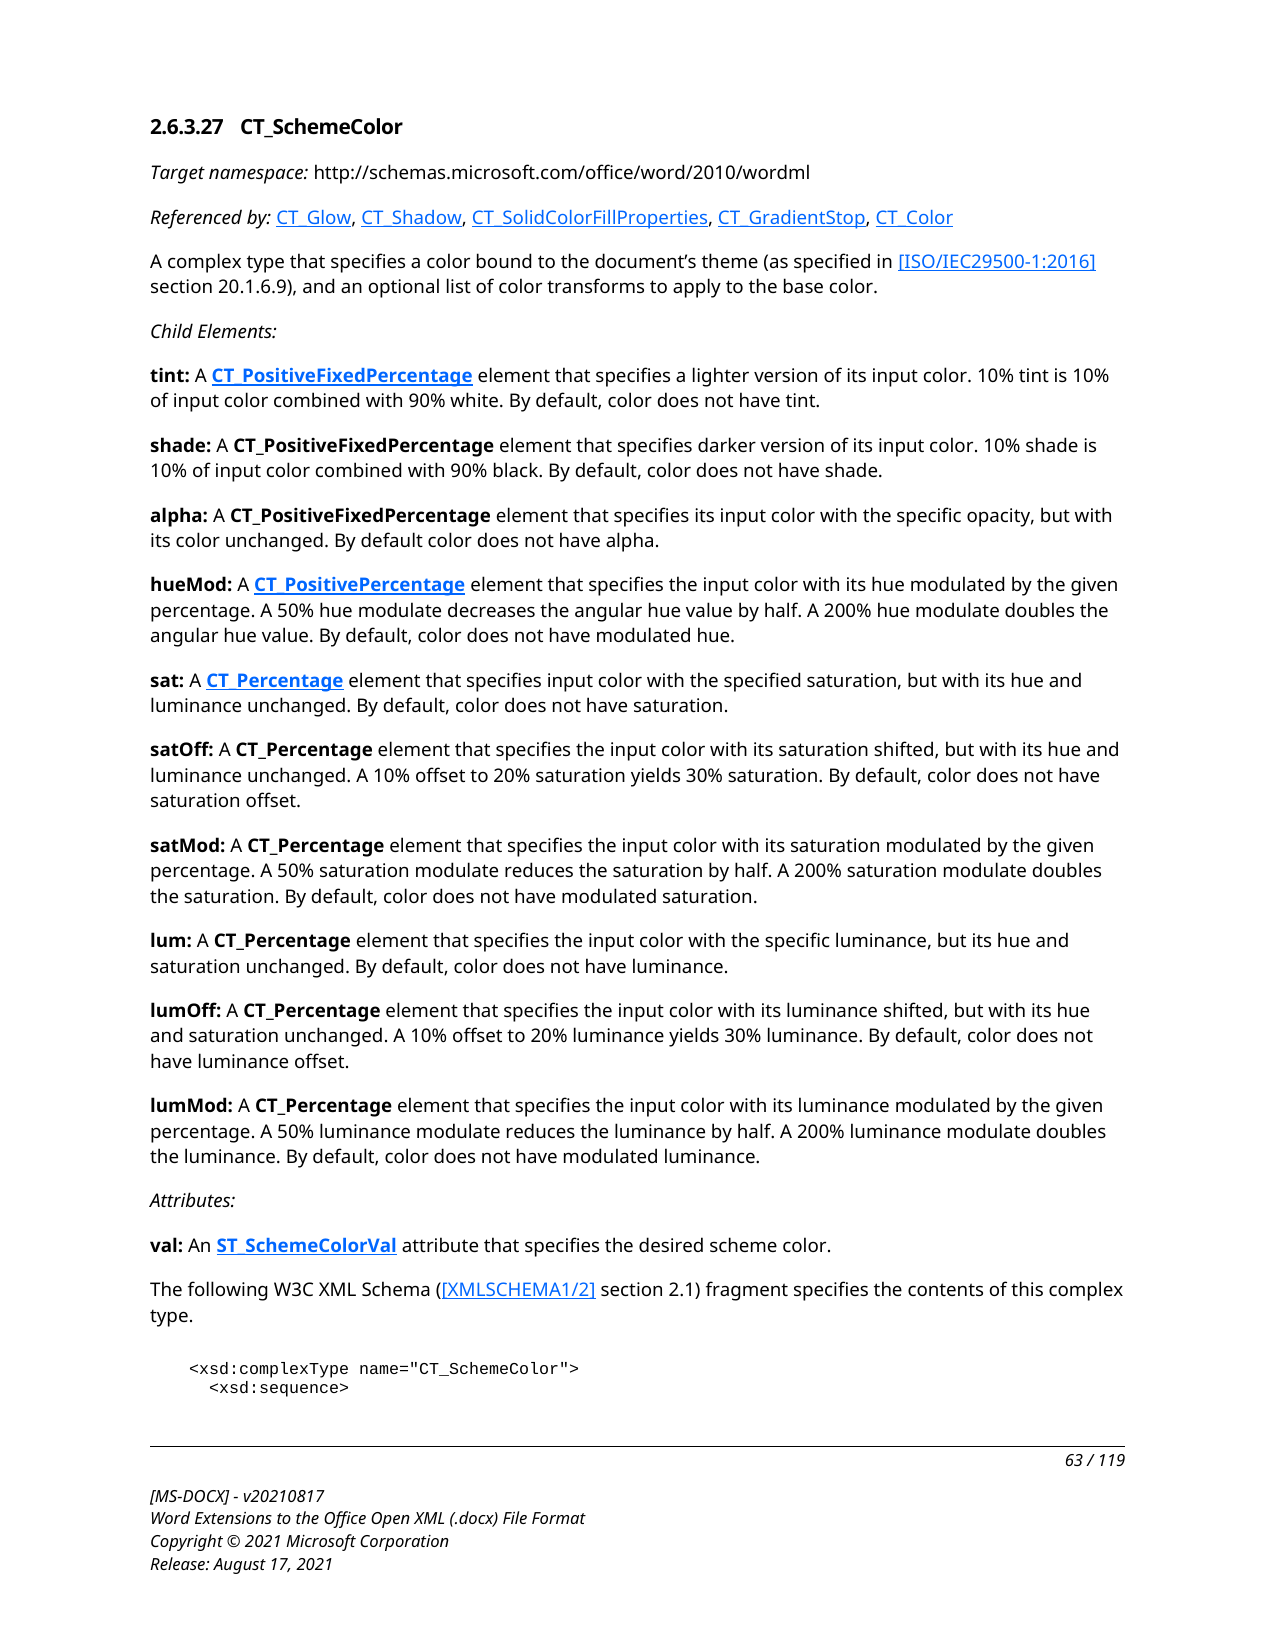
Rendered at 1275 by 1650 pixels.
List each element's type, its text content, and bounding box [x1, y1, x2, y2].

text shade: A CT_PositiveFixedPercentage element that specifies darker version of its input color. 10% shade is 10% of input color combined with 90% black. By default, color does not have shade. [150, 432, 1125, 483]
text Target namespace: http://schemas.microsoft.com/office/word/2010/wordml [150, 160, 1125, 185]
text <xsd:sequence> [175, 1365, 1137, 1409]
text Child Elements: [150, 318, 1125, 343]
text Attributes: [150, 1188, 1125, 1213]
text A complex type that specifies a color bound to the document’s theme (as specified in [ISO/IEC29500-1:2016] section 20.1.6.9), and an optional list of color transforms to apply to the base color. [150, 248, 1125, 299]
text hueMod: A CT_PositivePercentage element that specifies the input color with its hue modulated by the given percentage. A 50% hue modulate decreases the angular hue value by half. A 200% hue modulate doubles the angular hue value. By default, color does not have modulated hue. [150, 572, 1125, 648]
text The following W3C XML Schema ([XMLSCHEMA1/2] section 2.1) fragment specifies the contents of this complex type. [150, 1276, 1125, 1327]
text lum: A CT_Percentage element that specifies the input color with the specific luminance, but its hue and saturation unchanged. By default, color does not have luminance. [150, 927, 1125, 978]
text satOff: A CT_Percentage element that specifies the input color with its saturation shifted, but with its hue and luminance unchanged. A 10% offset to 20% saturation yields 30% saturation. By default, color does not have saturation offset. [150, 737, 1125, 813]
text Referenced by: CT_Glow, CT_Shadow, CT_SolidColorFillProperties, CT_GradientStop, CT_Color [150, 204, 1125, 229]
text alpha: A CT_PositiveFixedPercentage element that specifies its input color with the specific opacity, but with its color unchanged. By default color does not have alpha. [150, 502, 1125, 553]
subtitle CT_SchemeColor [150, 112, 1125, 141]
text satMod: A CT_Percentage element that specifies the input color with its saturation modulated by the given percentage. A 50% saturation modulate reduces the saturation by half. A 200% saturation modulate doubles the saturation. By default, color does not have modulated saturation. [150, 832, 1125, 909]
text lumMod: A CT_Percentage element that specifies the input color with its luminance modulated by the given percentage. A 50% luminance modulate reduces the luminance by half. A 200% luminance modulate doubles the luminance. By default, color does not have modulated luminance. [150, 1092, 1125, 1169]
text val: An ST_SchemeColorVal attribute that specifies the desired scheme color. [150, 1232, 1125, 1258]
text lumOff: A CT_Percentage element that specifies the input color with its luminance shifted, but with its hue and saturation unchanged. A 10% offset to 20% luminance yields 30% luminance. By default, color does not have luminance offset. [150, 997, 1125, 1074]
text tint: A CT_PositiveFixedPercentage element that specifies a lighter version of its input color. 10% tint is 10% of input color combined with 90% white. By default, color does not have tint. [150, 362, 1125, 413]
text sat: A CT_Percentage element that specifies input color with the specified saturation, but with its hue and luminance unchanged. By default, color does not have saturation. [150, 667, 1125, 718]
